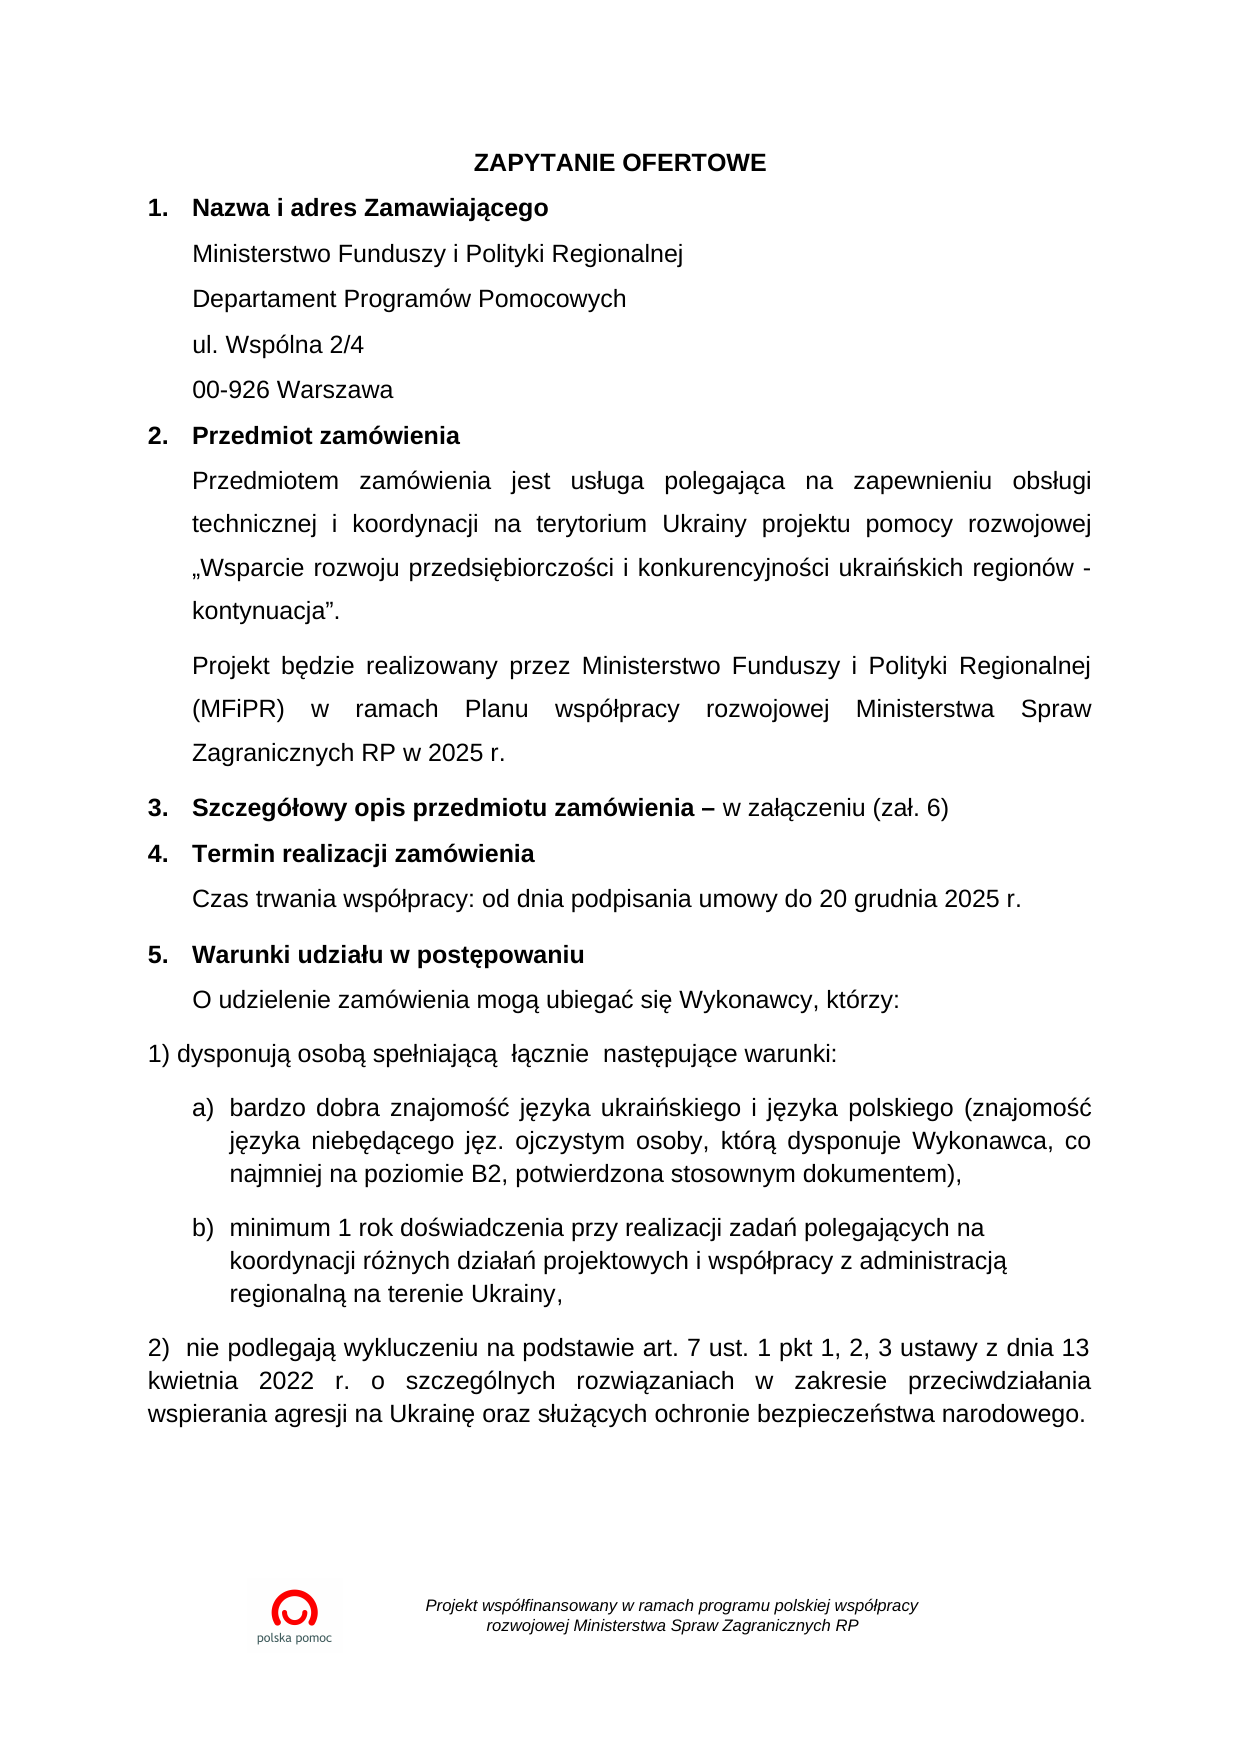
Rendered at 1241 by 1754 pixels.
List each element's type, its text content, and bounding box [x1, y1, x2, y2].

list Szczegółowy opis przedmiotu zamówienia – w załączeniu (zał. 6) [148, 793, 1093, 822]
list Nazwa i adres Zamawiającego [148, 193, 1093, 222]
list ul. Wspólna 2/4 [192, 330, 1093, 358]
list Departament Programów Pomocowych [192, 284, 1093, 313]
list Ministerstwo Funduszy i Polityki Regionalnej [192, 239, 1093, 267]
text 2) nie podlegają wykluczeniu na podstawie art. 7 ust. 1 pkt 1, 2, 3 ustawy z dnia 13 kwietnia 2022 r. o szczególnych rozwiązaniach w zakresie przeciwdziałania wspierania agresji na Ukrainę oraz służących ochronie bezpieczeństwa narodowego. [148, 1333, 1093, 1428]
list Warunki udziału w postępowaniu [148, 940, 1093, 968]
list bardzo dobra znajomość języka ukraińskiego i języka polskiego (znajomość języka niebędącego jęz. ojczystym osoby, którą dysponuje Wykonawca, co najmniej na poziomie B2, potwierdzona stosownym dokumentem), [192, 1093, 1093, 1188]
picture [246, 1578, 343, 1653]
list Czas trwania współpracy: od dnia podpisania umowy do 20 grudnia 2025 r. [192, 884, 1093, 913]
text Projekt będzie realizowany przez Ministerstwo Funduszy i Polityki Regionalnej (MFiPR) w ramach Planu współpracy rozwojowej Ministerstwa Spraw Zagranicznych RP w 2025 r. [192, 651, 1093, 766]
list minimum 1 rok doświadczenia przy realizacji zadań polegających na koordynacji różnych działań projektowych i współpracy z administracją regionalną na terenie Ukrainy, [192, 1213, 1093, 1308]
list Przedmiot zamówienia [148, 421, 1093, 449]
text Przedmiotem zamówienia jest usługa polegająca na zapewnieniu obsługi technicznej i koordynacji na terytorium Ukrainy projektu pomocy rozwojowej „Wsparcie rozwoju przedsiębiorczości i konkurencyjności ukraińskich regionów - kontynuacja”. [192, 466, 1093, 624]
text 1) dysponują osobą spełniającą łącznie następujące warunki: [148, 1039, 1093, 1068]
text O udzielenie zamówienia mogą ubiegać się Wykonawcy, którzy: [192, 985, 1093, 1014]
text ZAPYTANIE OFERTOWE [148, 148, 1093, 176]
list 00-926 Warszawa [192, 375, 1093, 404]
list Termin realizacji zamówienia [148, 839, 1093, 867]
